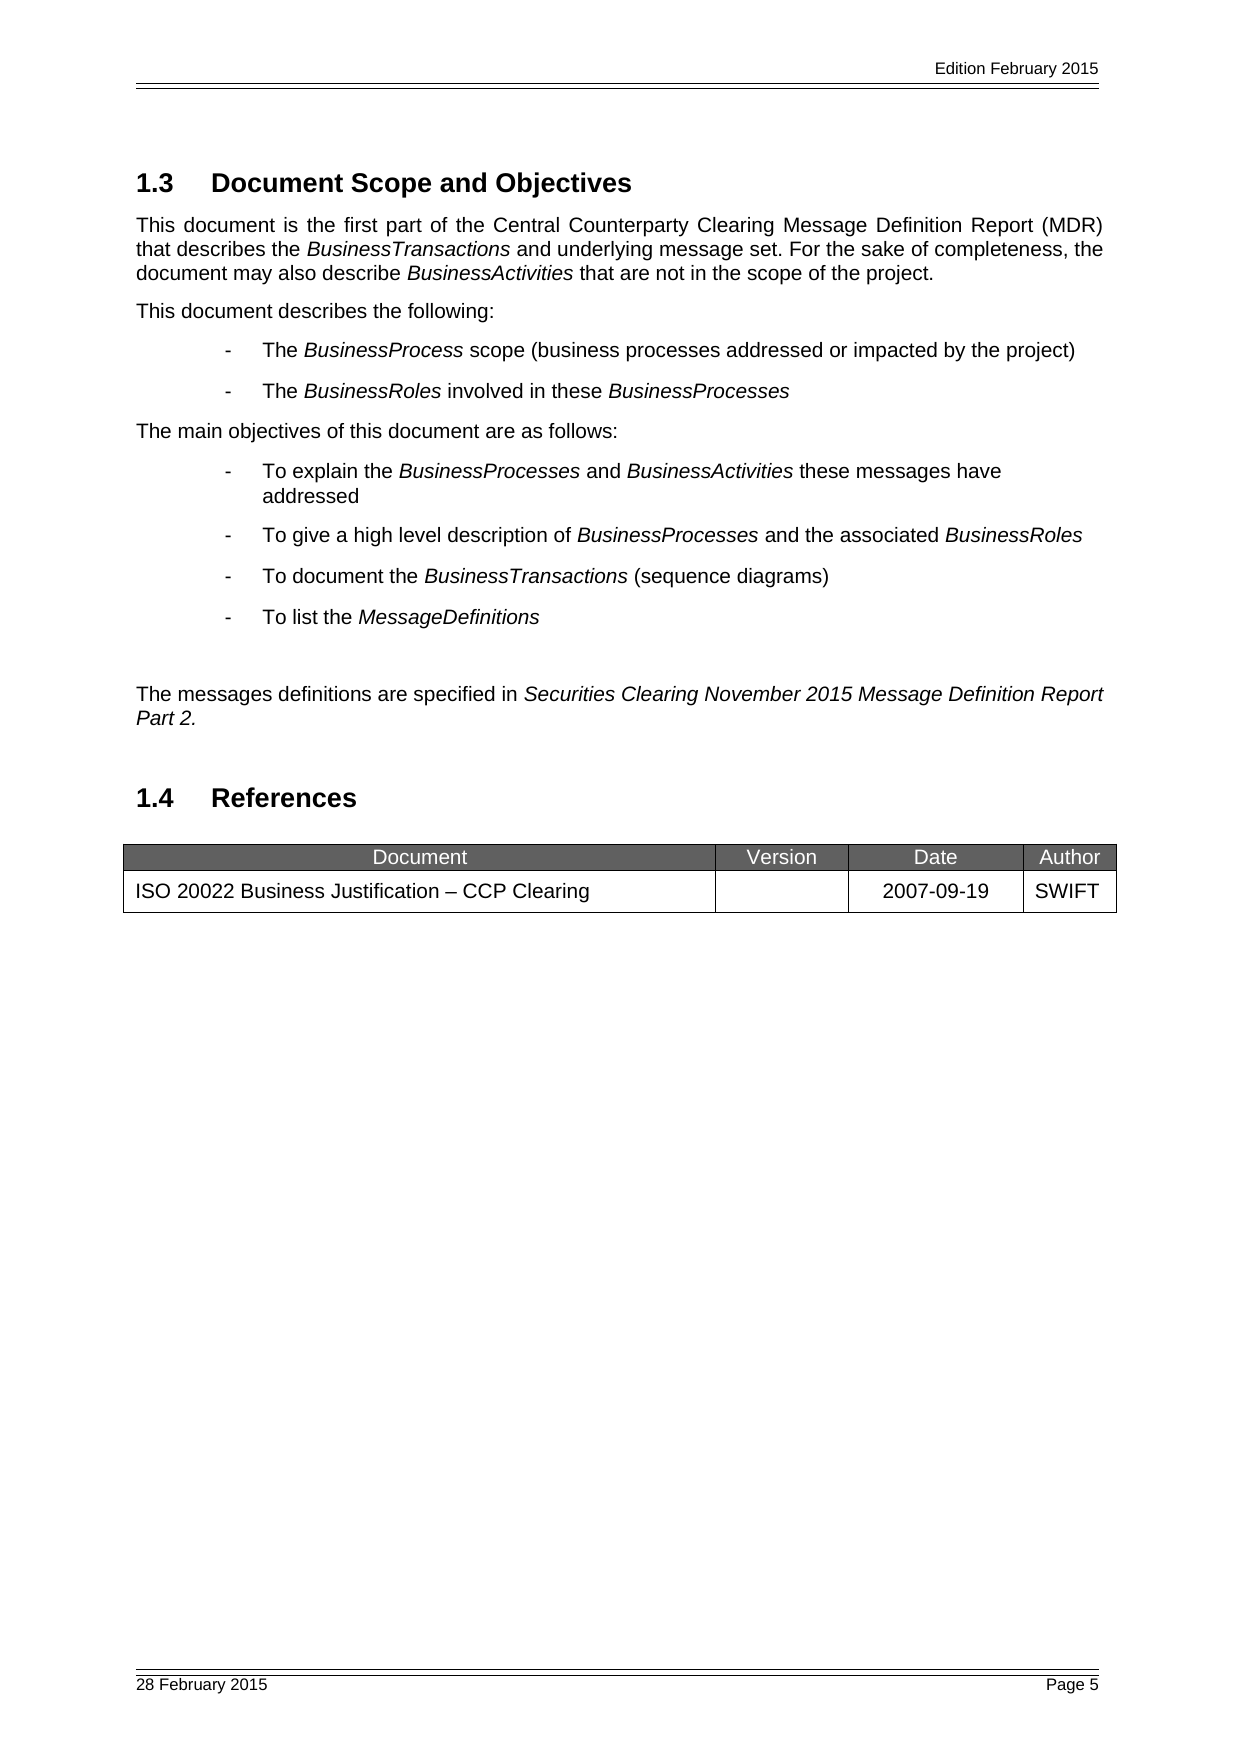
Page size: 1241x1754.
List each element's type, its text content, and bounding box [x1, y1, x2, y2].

list To list the MessageDefinitions [224, 602, 1104, 631]
table_header Date [849, 845, 1023, 870]
text The messages definitions are specified in Securities Clearing November 2015 Message Definition Report Part 2. [136, 682, 1104, 730]
text The main objectives of this document are as follows: [136, 419, 1104, 443]
list To document the BusinessTransactions (sequence diagrams) [224, 562, 1104, 590]
table_header Version [716, 845, 848, 870]
table_cell [716, 871, 848, 912]
table_header Document [124, 845, 715, 870]
table_cell SWIFT [1024, 871, 1116, 912]
table_cell 2007-09-19 [849, 871, 1023, 912]
subtitle Document Scope and Objectives [136, 167, 1104, 198]
text This document describes the following: [136, 299, 1104, 323]
table_header Author [1024, 845, 1116, 870]
list To explain the BusinessProcesses and BusinessActivities these messages have addressed [224, 456, 1104, 508]
table_cell ISO 20022 Business Justification – CCP Clearing [124, 871, 715, 912]
text This document is the first part of the Central Counterparty Clearing Message Definition Report (MDR) that describes the BusinessTransactions and underlying message set. For the sake of completeness, the document may also describe BusinessActivities that are not in the scope of the project. [136, 212, 1104, 284]
list To give a high level description of BusinessProcesses and the associated BusinessRoles [224, 521, 1104, 549]
list The BusinessRoles involved in these BusinessProcesses [224, 376, 1104, 405]
list The BusinessProcess scope (business processes addressed or impacted by the project) [224, 335, 1104, 364]
subtitle References [136, 782, 1104, 813]
